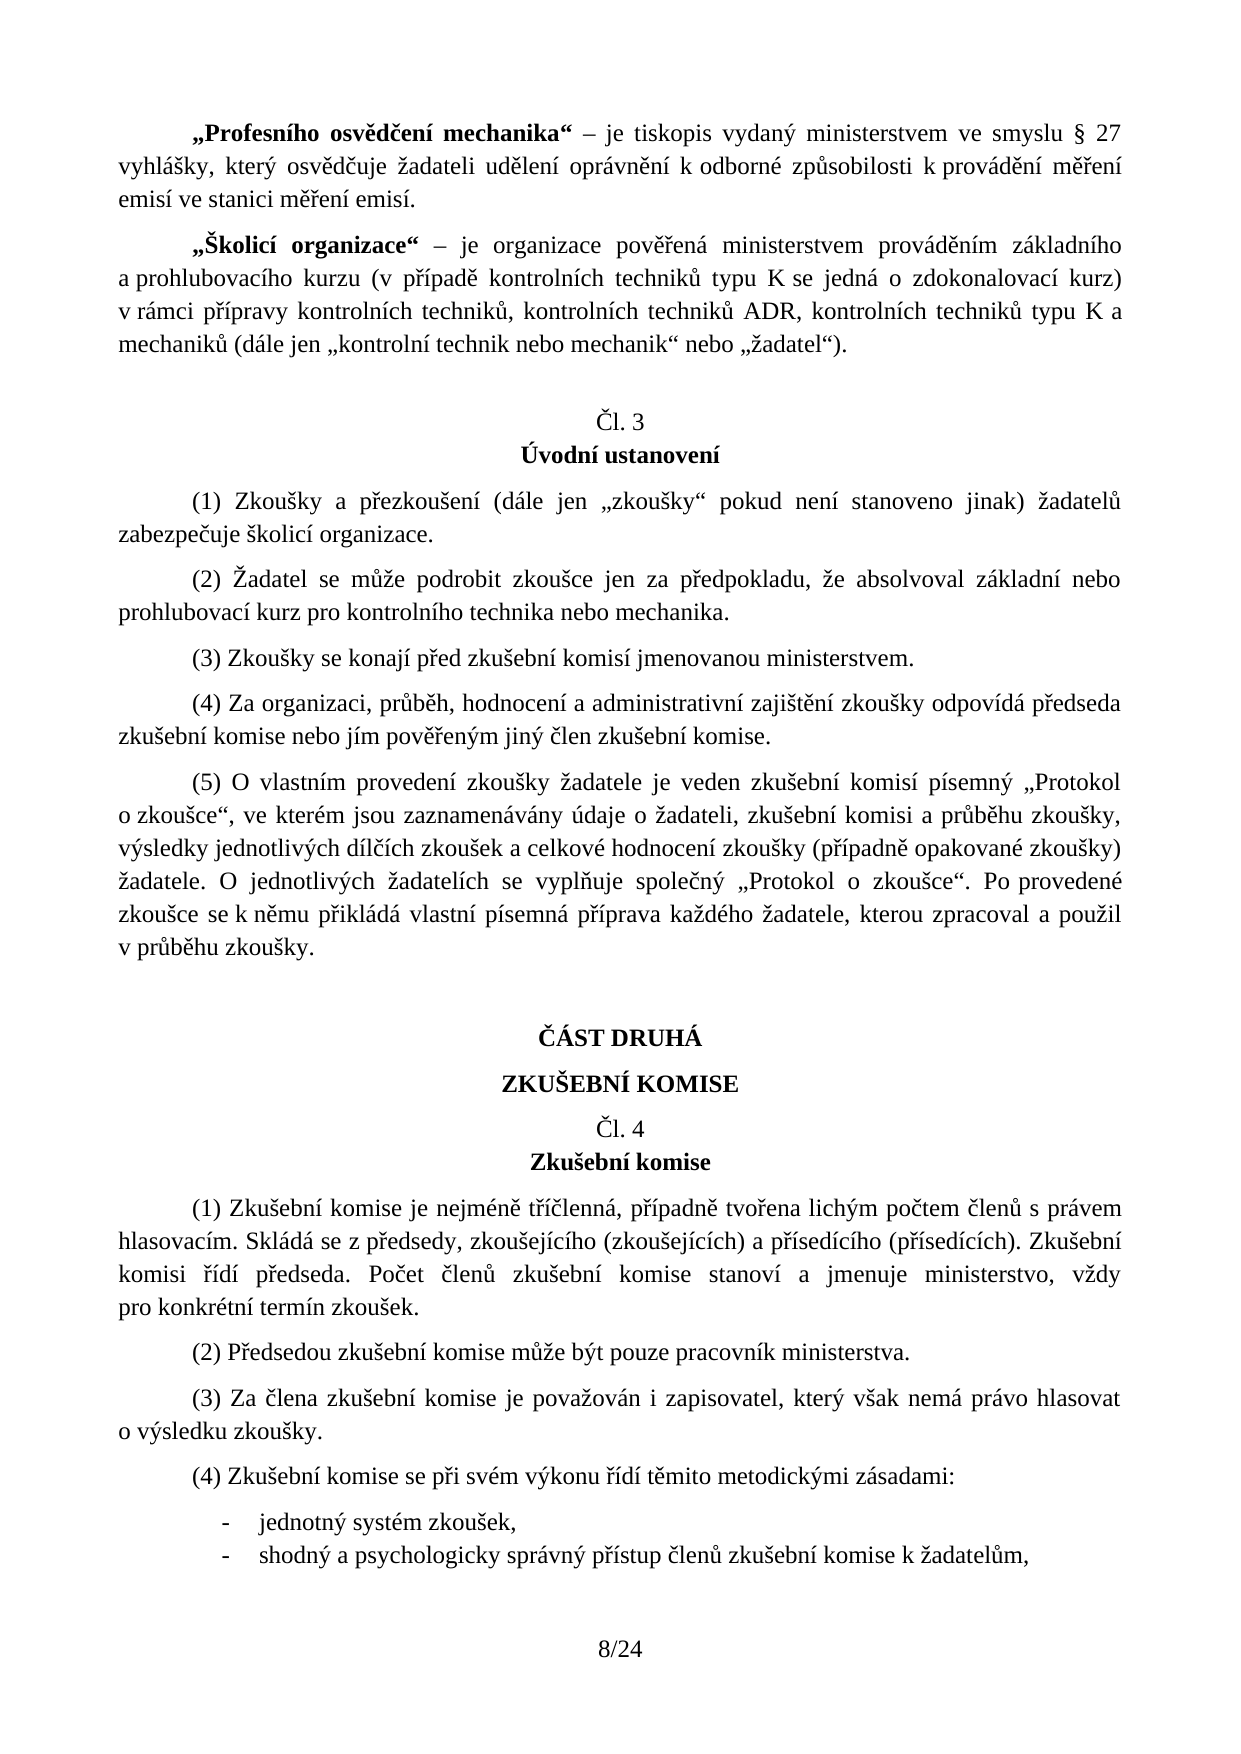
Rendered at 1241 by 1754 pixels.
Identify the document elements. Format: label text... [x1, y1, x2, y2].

text „Profesního osvědčení mechanika“ – je tiskopis vydaný ministerstvem ve smyslu § 27 vyhlášky, který osvědčuje žadateli udělení oprávnění k odborné způsobilosti k provádění měření emisí ve stanici měření emisí. [118, 118, 1122, 213]
text Čl. 3 [118, 407, 1122, 436]
text Zkušební komise [118, 1147, 1122, 1176]
text (1) Zkoušky a přezkoušení (dále jen „zkoušky“ pokud není stanoveno jinak) žadatelů zabezpečuje školicí organizace. [118, 486, 1122, 548]
text (4) Zkušební komise se při svém výkonu řídí těmito metodickými zásadami: [118, 1461, 1122, 1490]
text ČÁST DRUHÁ [118, 1023, 1122, 1052]
text Čl. 4 [118, 1114, 1122, 1143]
text (2) Žadatel se může podrobit zkoušce jen za předpokladu, že absolvoval základní nebo prohlubovací kurz pro kontrolního technika nebo mechanika. [118, 564, 1122, 626]
list shodný a psychologicky správný přístup členů zkušební komise k žadatelům, [221, 1540, 1122, 1569]
list jednotný systém zkoušek, [221, 1507, 1122, 1536]
text Úvodní ustanovení [118, 440, 1122, 469]
text ZKUŠEBNÍ KOMISE [118, 1069, 1122, 1097]
text (4) Za organizaci, průběh, hodnocení a administrativní zajištění zkoušky odpovídá předseda zkušební komise nebo jím pověřeným jiný člen zkušební komise. [118, 688, 1122, 750]
text (3) Zkoušky se konají před zkušební komisí jmenovanou ministerstvem. [118, 643, 1122, 672]
text (1) Zkušební komise je nejméně tříčlenná, případně tvořena lichým počtem členů s právem hlasovacím. Skládá se z předsedy, zkoušejícího (zkoušejících) a přísedícího (přísedících). Zkušební komisi řídí předseda. Počet členů zkušební komise stanoví a jmenuje ministerstvo, vždy pro konkrétní termín zkoušek. [118, 1193, 1122, 1321]
text „Školicí organizace“ – je organizace pověřená ministerstvem prováděním základního a prohlubovacího kurzu (v případě kontrolních techniků typu K se jedná o zdokonalovací kurz) v rámci přípravy kontrolních techniků, kontrolních techniků ADR, kontrolních techniků typu K a mechaniků (dále jen „kontrolní technik nebo mechanik“ nebo „žadatel“). [118, 230, 1122, 357]
text (3) Za člena zkušební komise je považován i zapisovatel, který však nemá právo hlasovat o výsledku zkoušky. [118, 1383, 1122, 1444]
text (5) O vlastním provedení zkoušky žadatele je veden zkušební komisí písemný „Protokol o zkoušce“, ve kterém jsou zaznamenávány údaje o žadateli, zkušební komisi a průběhu zkoušky, výsledky jednotlivých dílčích zkoušek a celkové hodnocení zkoušky (případně opakované zkoušky) žadatele. O jednotlivých žadatelích se vyplňuje společný „Protokol o zkoušce“. Po provedené zkoušce se k němu přikládá vlastní písemná příprava každého žadatele, kterou zpracoval a použil v průběhu zkoušky. [118, 767, 1122, 961]
text (2) Předsedou zkušební komise může být pouze pracovník ministerstva. [118, 1337, 1122, 1366]
